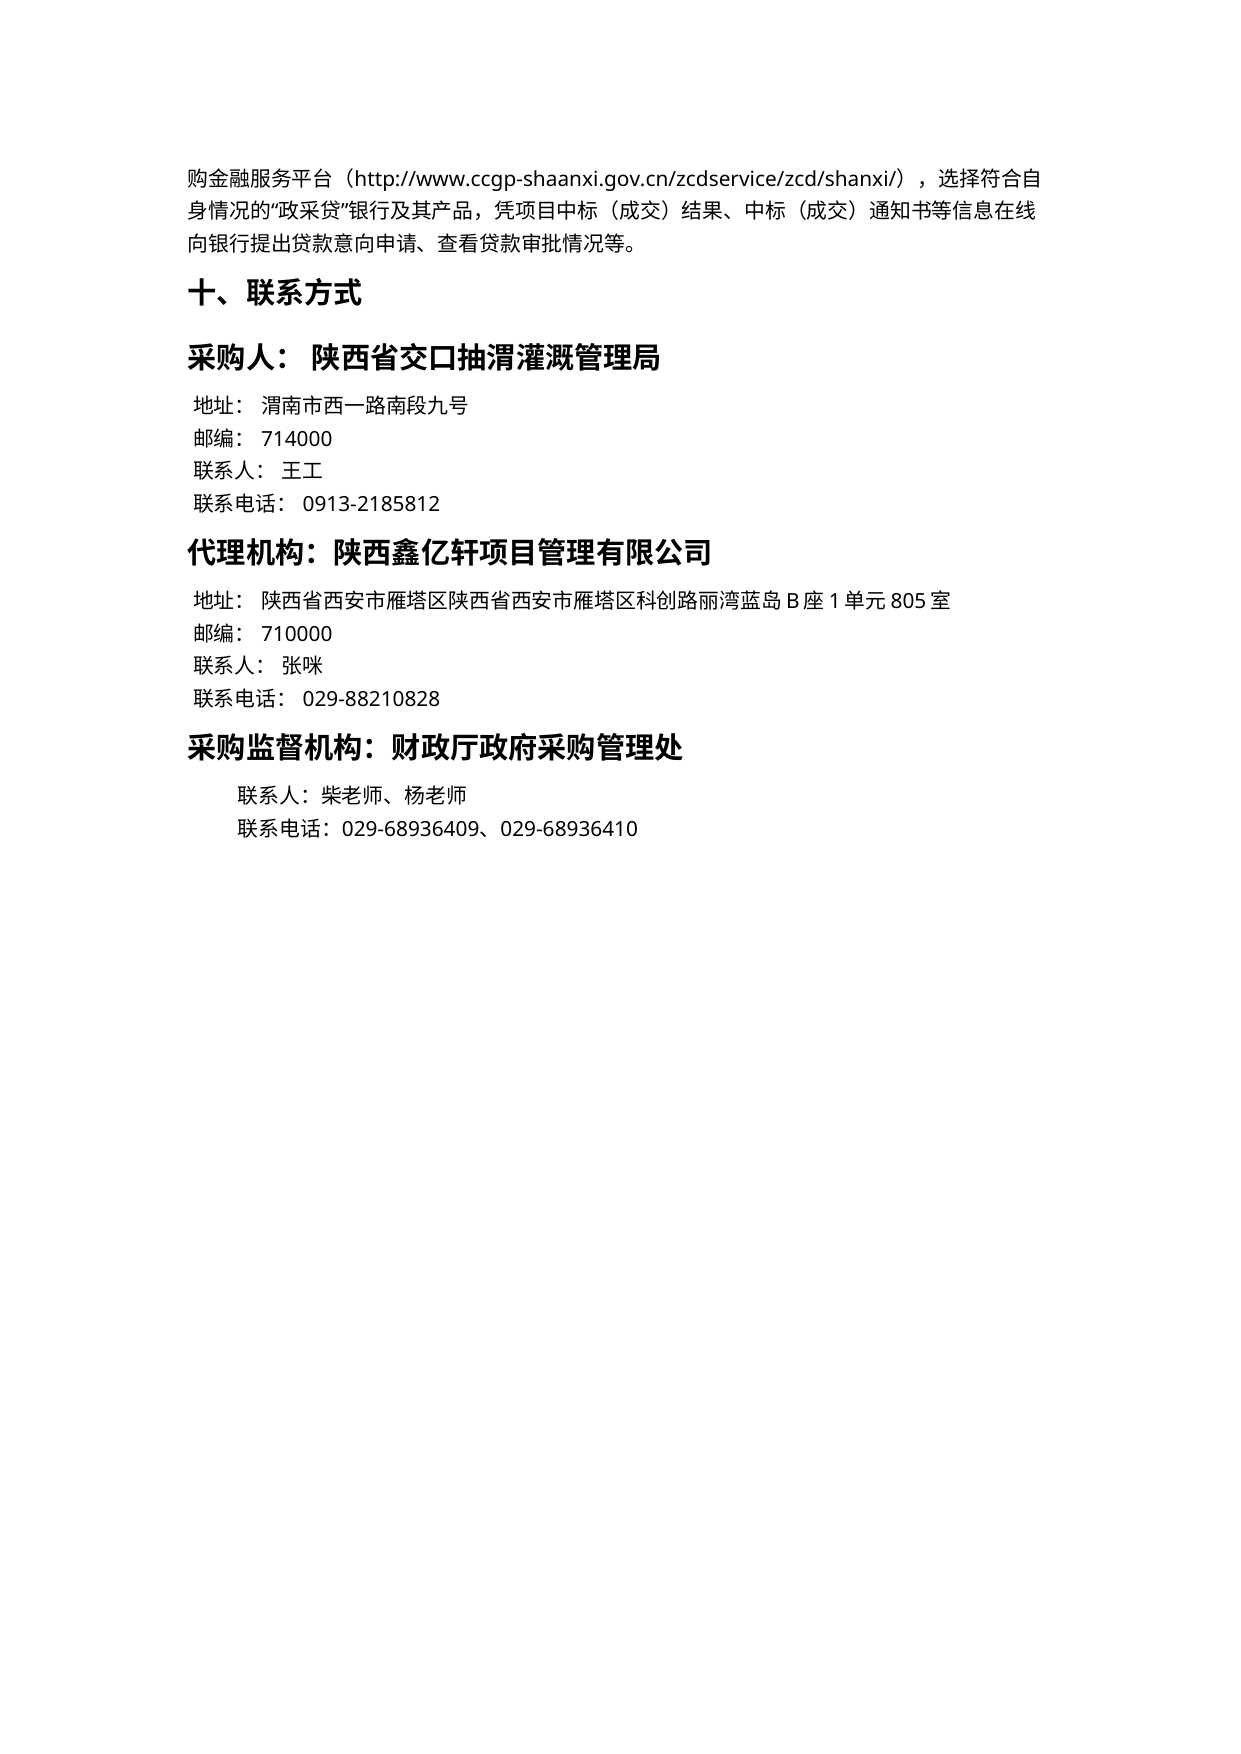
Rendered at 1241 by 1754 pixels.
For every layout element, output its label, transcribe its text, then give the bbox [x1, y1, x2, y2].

text 地址： 陕西省西安市雁塔区陕西省西安市雁塔区科创路丽湾蓝岛B座1单元805室 [187, 584, 1053, 617]
text 十、联系方式 [187, 259, 1053, 324]
text 邮编： 710000 [187, 617, 1053, 649]
text 采购人： 陕西省交口抽渭灌溉管理局 [187, 324, 1053, 389]
text 采购监督机构：财政厅政府采购管理处 [187, 714, 1053, 779]
text 联系电话： 0913-2185812 [187, 487, 1053, 519]
text 代理机构：陕西鑫亿轩项目管理有限公司 [187, 519, 1053, 584]
text 联系人： 王工 [187, 454, 1053, 487]
text 联系电话：029-68936409、029-68936410 [187, 812, 1053, 844]
text 邮编： 714000 [187, 422, 1053, 454]
text 联系人： 张咪 [187, 649, 1053, 682]
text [187, 162, 1053, 259]
text 联系电话： 029-88210828 [187, 682, 1053, 714]
text 地址： 渭南市西一路南段九号 [187, 389, 1053, 422]
text 联系人：柴老师、杨老师 [187, 779, 1053, 812]
